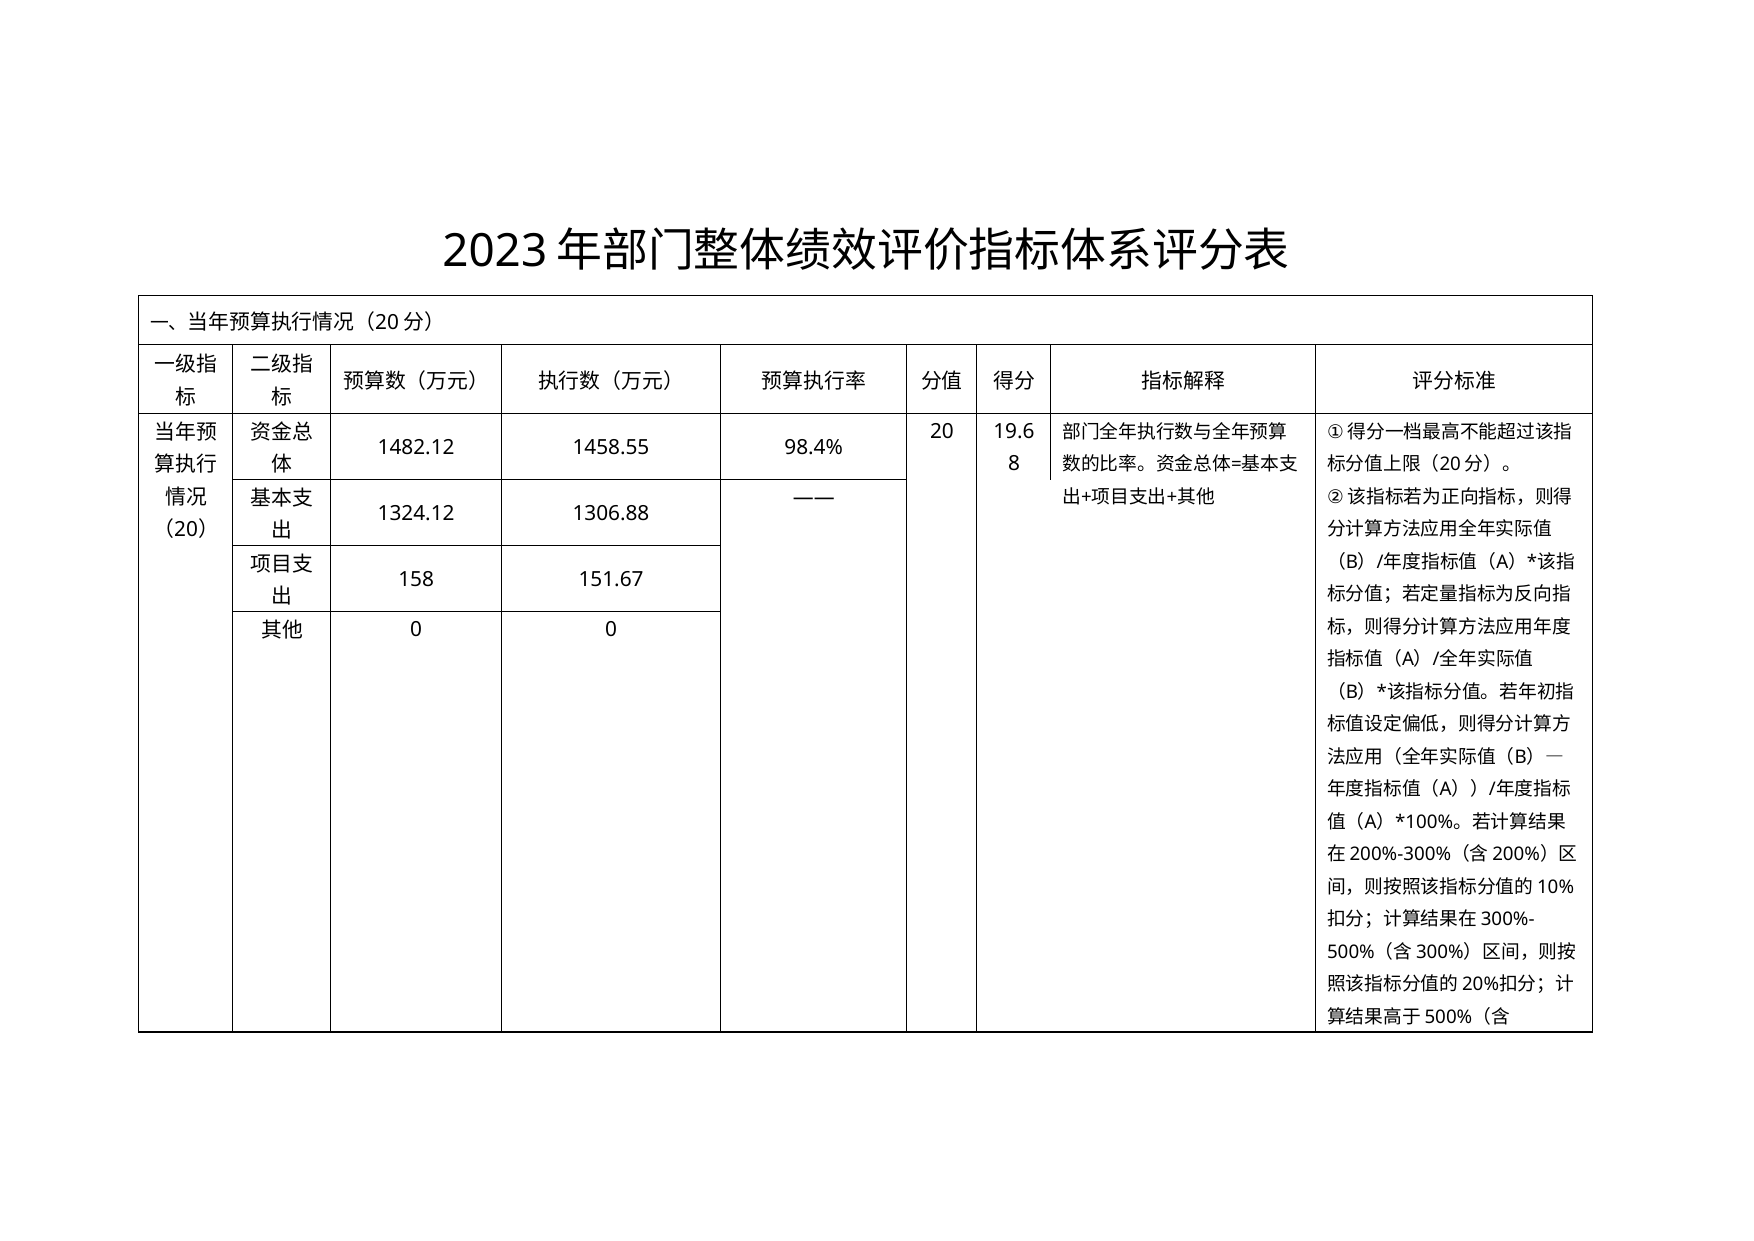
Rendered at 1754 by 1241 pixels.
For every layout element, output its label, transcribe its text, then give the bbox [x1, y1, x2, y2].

table_cell 基本支出 [233, 480, 330, 545]
table_cell 0 [502, 612, 720, 1031]
table_header 2023年部门整体绩效评价指标体系评分表 [139, 198, 1593, 295]
table_cell 评分标准 [1316, 345, 1592, 413]
table_cell 1306.88 [502, 480, 720, 545]
table_cell 分值 [907, 345, 976, 413]
table_cell 19.68 [977, 414, 1051, 1031]
table_cell 项目支出 [233, 546, 330, 611]
table_cell ①得分一档最高不能超过该指标分值上限（20分）。 ②该指标若为正向指标，则得分计算方法应用全年实际值（B）/年度指标值（A）*该指标分值；若定量指标为反向指标，则得分计算方法应用年度指标值（A）/全年实际值（B）*该指标分值。若年初指标值设定偏低，则得分计算方法应用（全年实际值（B）—年度指标值（A））/年度指标值（A）*100%。若计算结果在200%-300%（含200%）区间，则按照该指标分值的10%扣分；计算结果在300%-500%（含300%）区间，则按照该指标分值的20%扣分；计算结果高于500%（含500%），则按照该指标分值的30%扣分。 [1316, 414, 1592, 1031]
table_cell 资金总体 [233, 414, 330, 479]
table_cell 151.67 [502, 546, 720, 611]
table_cell 一级指标 [139, 345, 232, 413]
table_cell 指标解释 [1051, 345, 1315, 413]
table_cell 执行数（万元） [502, 345, 720, 413]
table_cell 0 [331, 612, 501, 1031]
table_cell 当年预算执行情况（20） [139, 414, 232, 1031]
table_cell 预算数（万元） [331, 345, 501, 413]
table_cell 其他 [233, 612, 330, 1031]
table_cell 预算执行率 [721, 345, 906, 413]
table_cell 98.4% [721, 414, 906, 479]
table_cell 1458.55 [502, 414, 720, 479]
table_cell 158 [331, 546, 501, 611]
table_cell 1482.12 [331, 414, 501, 479]
table_cell —— [721, 480, 906, 1031]
table_cell 部门全年执行数与全年预算数的比率。资金总体=基本支出+项目支出+其他 [1051, 414, 1315, 1031]
table_cell 20 [907, 414, 976, 1031]
table_cell 一、当年预算执行情况（20分） [139, 296, 1592, 344]
table_cell 得分 [977, 345, 1050, 413]
table_cell 二级指标 [233, 345, 330, 413]
table_cell 1324.12 [331, 480, 501, 545]
